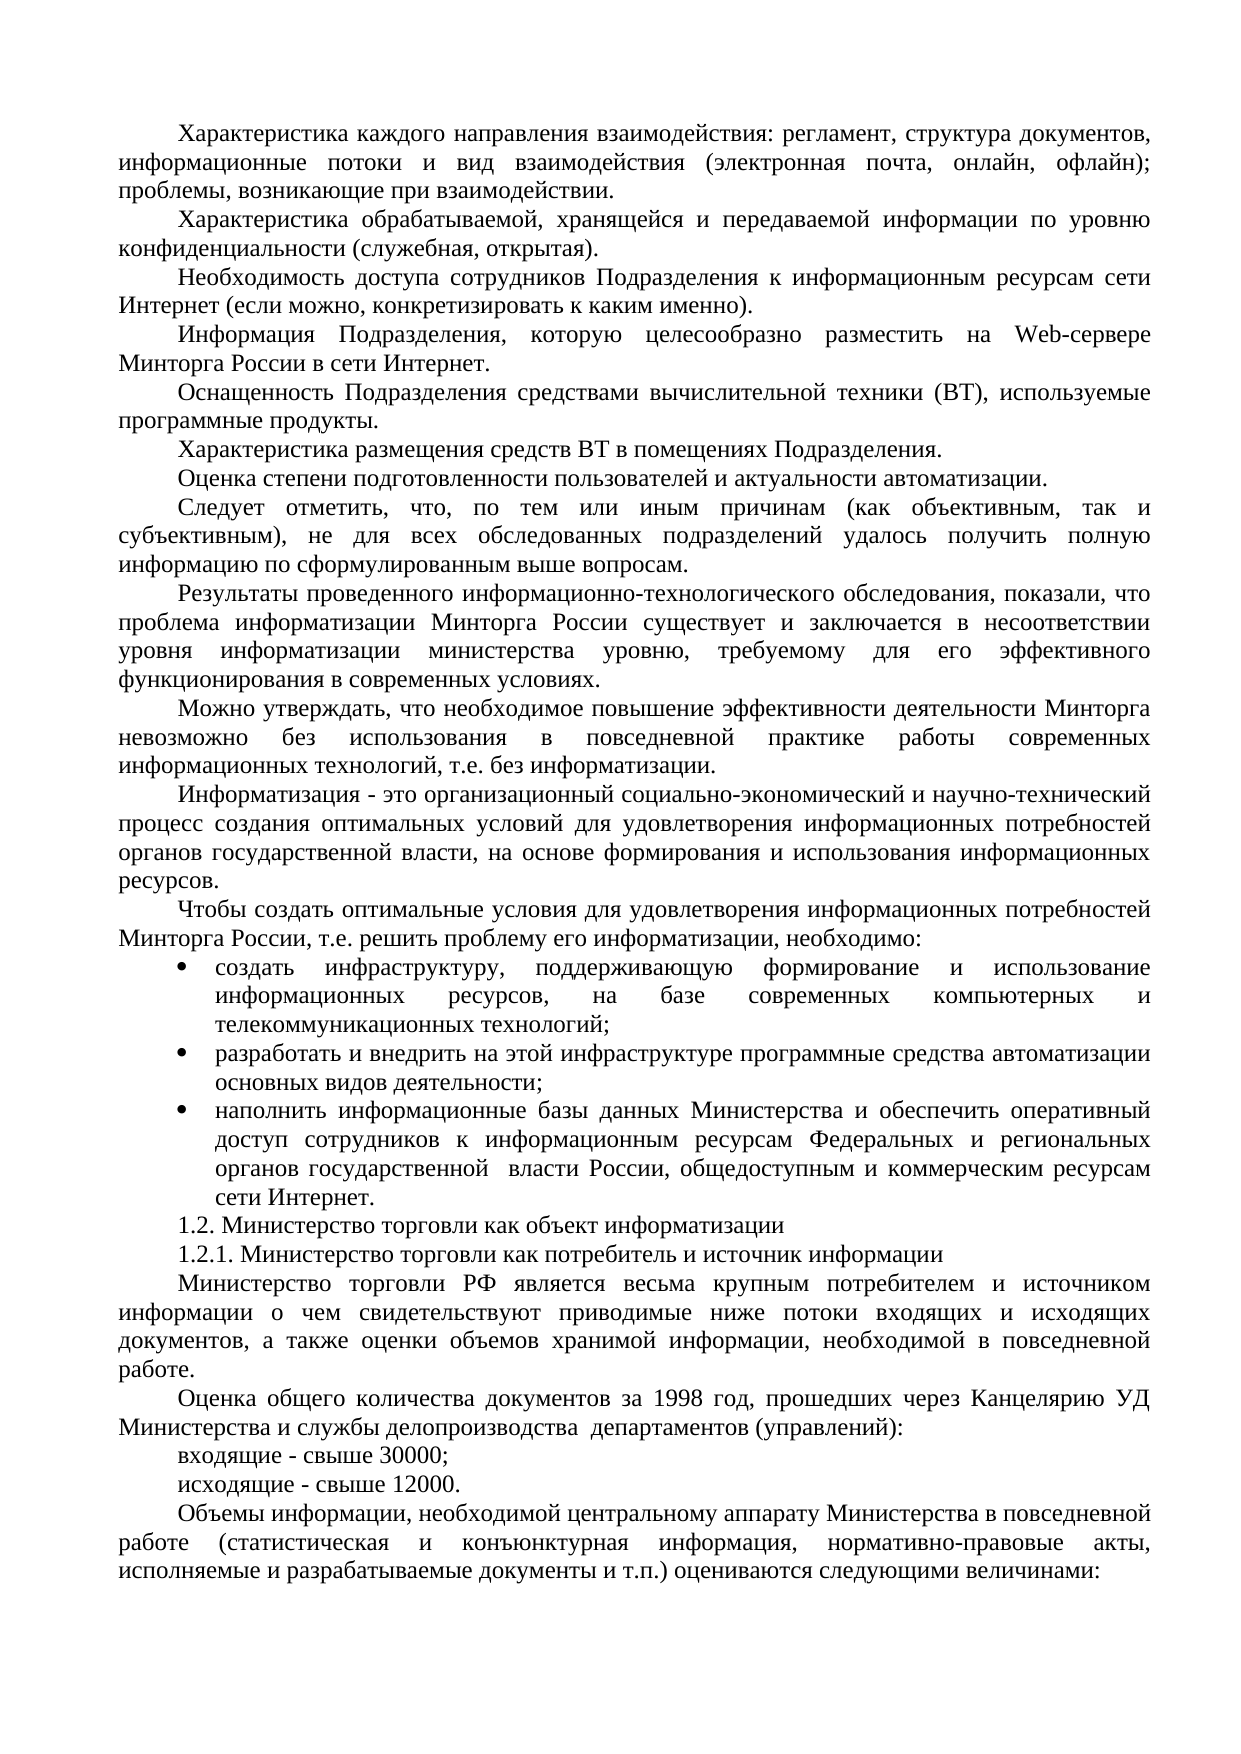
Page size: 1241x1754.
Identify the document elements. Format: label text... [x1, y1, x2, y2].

text Министерство торговли РФ является весьма крупным потребителем и источником информации о чем свидетельствуют приводимые ниже потоки входящих и исходящих документов, а также оценки объемов хранимой информации, необходимой в повседневной работе. [118, 1268, 1152, 1383]
text Характеристика обрабатываемой, хранящейся и передаваемой информации по уровню конфиденциальности (служебная, открытая). [118, 204, 1152, 262]
text Можно утверждать, что необходимое повышение эффективности деятельности Минторга невозможно без использования в повседневной практике работы современных информационных технологий, т.е. без информатизации. [118, 693, 1152, 779]
text Чтобы создать оптимальные условия для удовлетворения информационных потребностей Минторга России, т.е. решить проблему его информатизации, необходимо: [118, 894, 1152, 952]
text Оценка степени подготовленности пользователей и актуальности автоматизации. [118, 463, 1152, 492]
text исходящие - свыше 12000. [118, 1469, 1152, 1498]
text Характеристика каждого направления взаимодействия: регламент, структура документов, информационные потоки и вид взаимодействия (электронная почта, онлайн, офлайн); проблемы, возникающие при взаимодействии. [118, 118, 1152, 204]
text Следует отметить, что, по тем или иным причинам (как объективным, так и субъективным), не для всех обследованных подразделений удалось получить полную информацию по сформулированным выше вопросам. [118, 492, 1152, 578]
text Информация Подразделения, которую целесообразно разместить на Web-сервере Минторга России в сети Интернет. [118, 319, 1152, 377]
text входящие - свыше 30000; [118, 1441, 1152, 1469]
text Характеристика размещения средств ВТ в помещениях Подразделения. [118, 434, 1152, 463]
list создать инфраструктуру, поддерживающую формирование и использование информационных ресурсов, на базе современных компьютерных и телекоммуникационных технологий; [177, 952, 1152, 1038]
list наполнить информационные базы данных Министерства и обеспечить оперативный доступ сотрудников к информационным ресурсам Федеральных и региональных органов государственной власти России, общедоступным и коммерческим ресурсам сети Интернет. [177, 1096, 1152, 1211]
text 1.2.1. Министерство торговли как потребитель и источник информации [118, 1239, 1152, 1268]
list разработать и внедрить на этой инфраструктуре программные средства автоматизации основных видов деятельности; [177, 1038, 1152, 1096]
text Результаты проведенного информационно-технологического обследования, показали, что проблема информатизации Минторга России существует и заключается в несоответствии уровня информатизации министерства уровню, требуемому для его эффективного функционирования в современных условиях. [118, 578, 1152, 693]
text Оснащенность Подразделения средствами вычислительной техники (ВТ), используемые программные продукты. [118, 377, 1152, 434]
text 1.2. Министерство торговли как объект информатизации [118, 1211, 1152, 1239]
text Оценка общего количества документов за 1998 год, прошедших через Канцелярию УД Министерства и службы делопроизводства департаментов (управлений): [118, 1383, 1152, 1441]
text Информатизация - это организационный социально-экономический и научно-технический процесс создания оптимальных условий для удовлетворения информационных потребностей органов государственной власти, на основе формирования и использования информационных ресурсов. [118, 779, 1152, 894]
text Объемы информации, необходимой центральному аппарату Министерства в повседневной работе (статистическая и конъюнктурная информация, нормативно-правовые акты, исполняемые и разрабатываемые документы и т.п.) оцениваются следующими величинами: [118, 1498, 1152, 1584]
text Необходимость доступа сотрудников Подразделения к информационным ресурсам сети Интернет (если можно, конкретизировать к каким именно). [118, 262, 1152, 319]
